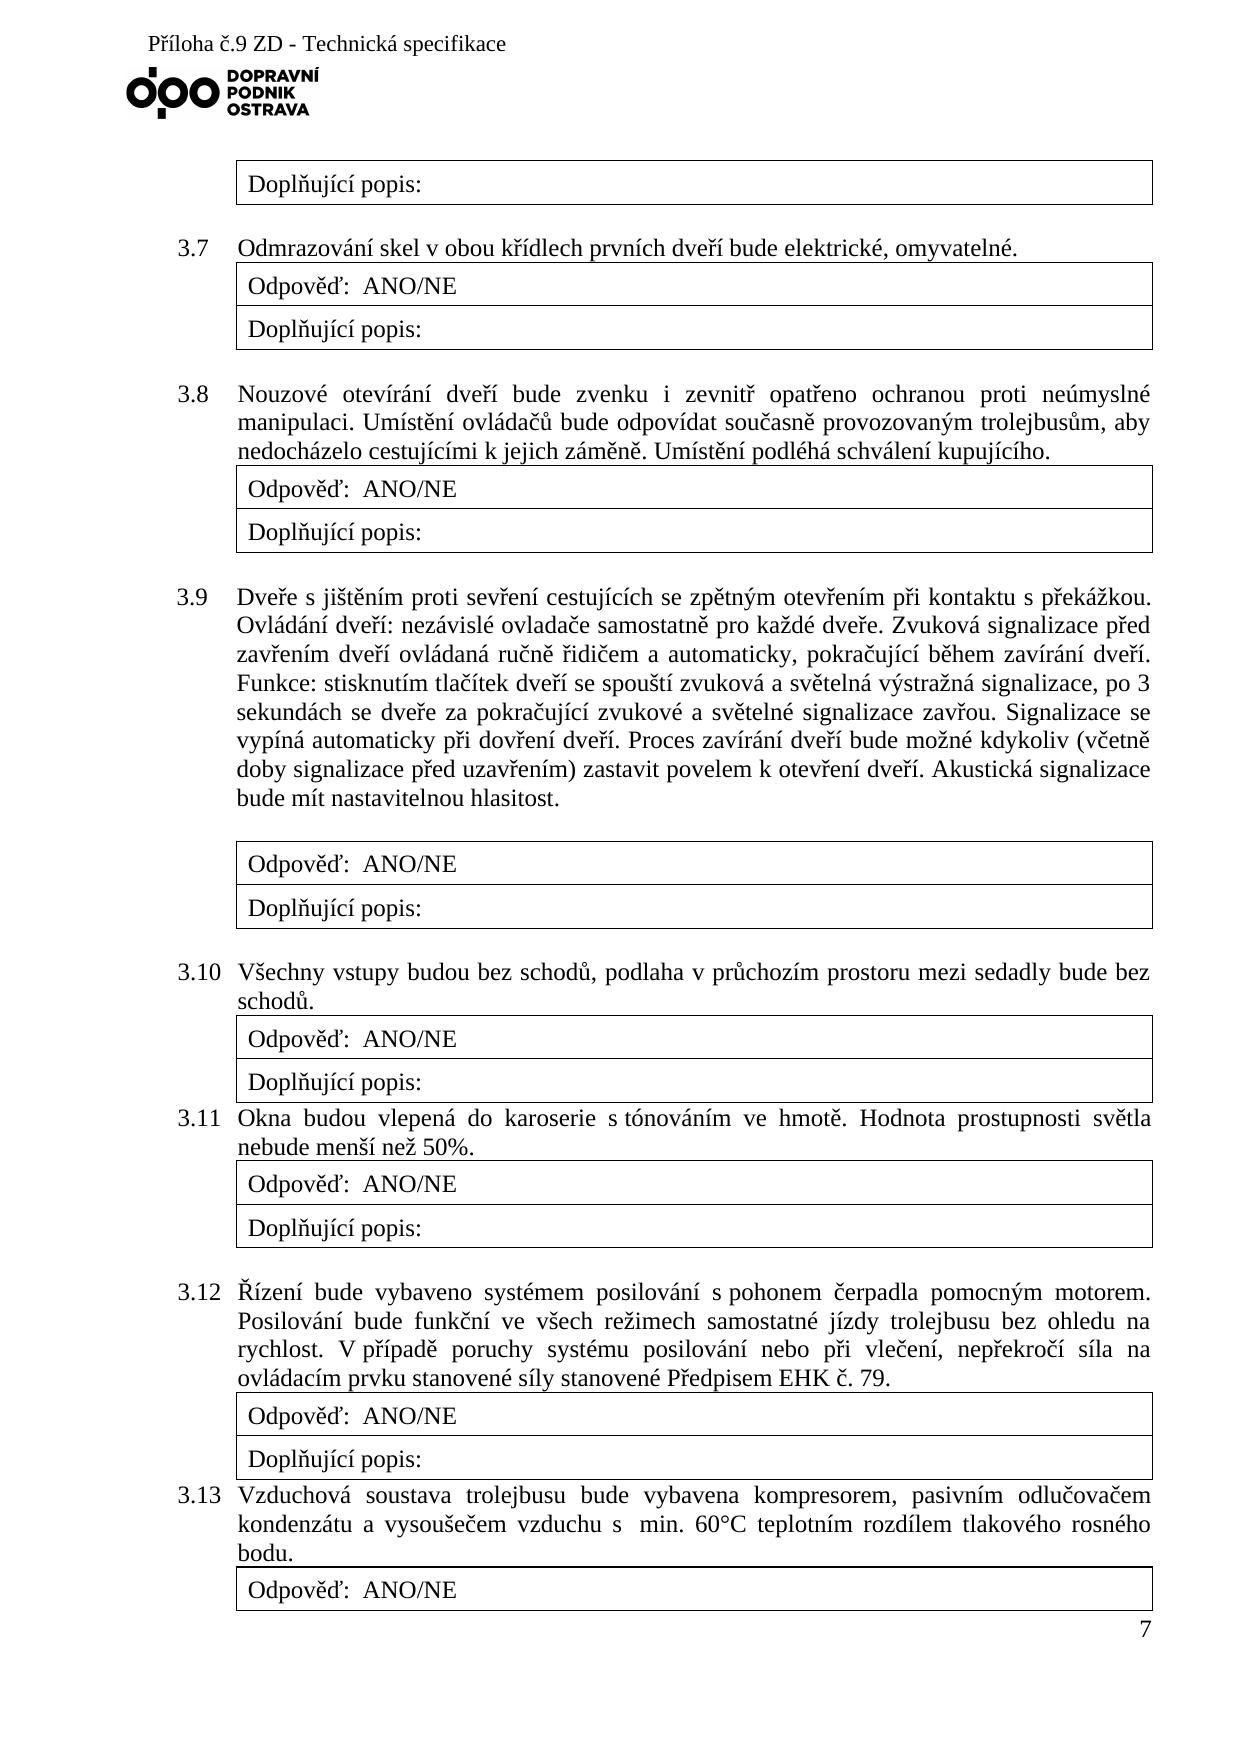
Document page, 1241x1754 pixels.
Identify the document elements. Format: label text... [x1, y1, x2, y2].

table_cell Doplňující popis: [237, 306, 1152, 349]
list Odmrazování skel v obou křídlech prvních dveří bude elektrické, omyvatelné. [177, 233, 1152, 262]
table_header Odpověď: ANO/NE [237, 1161, 1152, 1203]
table_cell Doplňující popis: [237, 1436, 1152, 1479]
table_header Odpověď: ANO/NE [237, 842, 1152, 884]
list Dveře s jištěním proti sevření cestujících se zpětným otevřením při kontaktu s překážkou. Ovládání dveří: nezávislé ovladače samostatně pro každé dveře. Zvuková signalizace před zavřením dveří ovládaná ručně řidičem a automaticky, pokračující během zavírání dveří. Funkce: stisknutím tlačítek dveří se spouští zvuková a světelná výstražná signalizace, po 3 sekundách se dveře za pokračující zvukové a světelné signalizace zavřou. Signalizace se vypíná automaticky při dovření dveří. Proces zavírání dveří bude možné kdykoliv (včetně doby signalizace před uzavřením) zastavit povelem k otevření dveří. Akustická signalizace bude mít nastavitelnou hlasitost. [176, 582, 1152, 812]
list Nouzové otevírání dveří bude zvenku i zevnitř opatřeno ochranou proti neúmyslné manipulaci. Umístění ovládačů bude odpovídat současně provozovaným trolejbusům, aby nedocházelo cestujícími k jejich záměně. Umístění podléhá schválení kupujícího. [177, 379, 1152, 465]
table_cell Doplňující popis: [237, 509, 1152, 552]
table_header Odpověď: ANO/NE [237, 1568, 1152, 1609]
picture [126, 67, 320, 119]
table_header Odpověď: ANO/NE [237, 1393, 1152, 1435]
table_header Odpověď: ANO/NE [237, 1016, 1152, 1058]
table_cell Doplňující popis: [237, 1205, 1152, 1247]
table_cell Doplňující popis: [237, 161, 1152, 203]
list Okna budou vlepená do karoserie s tónováním ve hmotě. Hodnota prostupnosti světla nebude menší než 50%. [177, 1103, 1152, 1160]
table_cell Doplňující popis: [237, 885, 1152, 927]
table_cell Doplňující popis: [237, 1059, 1152, 1102]
table_header Odpověď: ANO/NE [237, 466, 1152, 508]
list Vzduchová soustava trolejbusu bude vybavena kompresorem, pasivním odlučovačem kondenzátu a vysoušečem vzduchu s min. 60°C teplotním rozdílem tlakového rosného bodu. [177, 1480, 1152, 1566]
list Všechny vstupy budou bez schodů, podlaha v průchozím prostoru mezi sedadly bude bez schodů. [177, 957, 1152, 1015]
list Řízení bude vybaveno systémem posilování s pohonem čerpadla pomocným motorem. Posilování bude funkční ve všech režimech samostatné jízdy trolejbusu bez ohledu na rychlost. V případě poruchy systému posilování nebo při vlečení, nepřekročí síla na ovládacím prvku stanovené síly stanovené Předpisem EHK č. 79. [177, 1277, 1152, 1392]
table_header Odpověď: ANO/NE [237, 263, 1152, 305]
